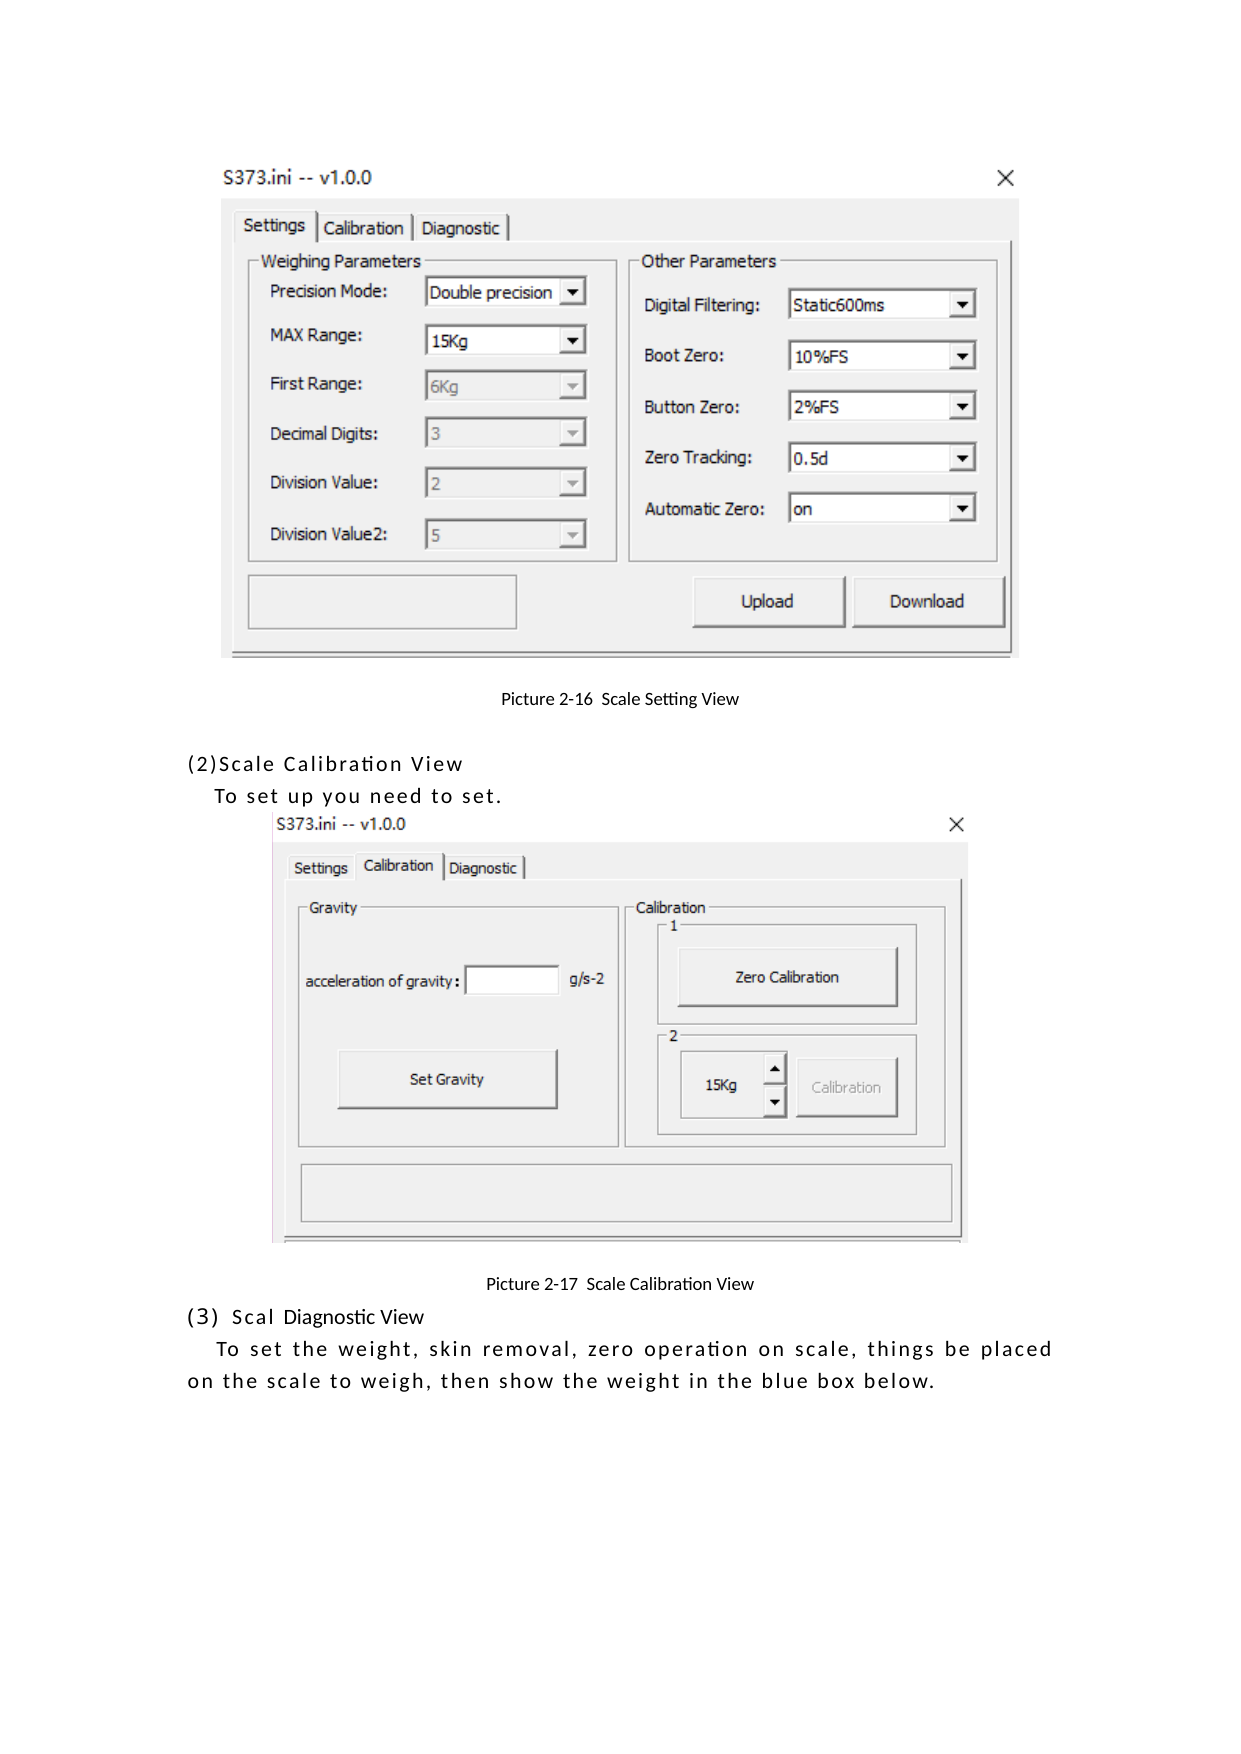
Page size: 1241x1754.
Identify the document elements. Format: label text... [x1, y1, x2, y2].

picture [272, 812, 969, 1243]
list (2)Scale Calibration View [187, 747, 1053, 779]
picture [221, 162, 1020, 658]
list Picture 2-16 Scale Setting View [187, 682, 1053, 714]
list Scal Diagnostic View [187, 1299, 1053, 1332]
list To set up you need to set. [187, 779, 1053, 812]
list To set the weight, skin removal, zero operation on scale, things be placed on the scale to weigh, then show the weight in the blue box below. [187, 1332, 1053, 1397]
list Picture 2-17 Scale Calibration View [187, 1267, 1053, 1299]
